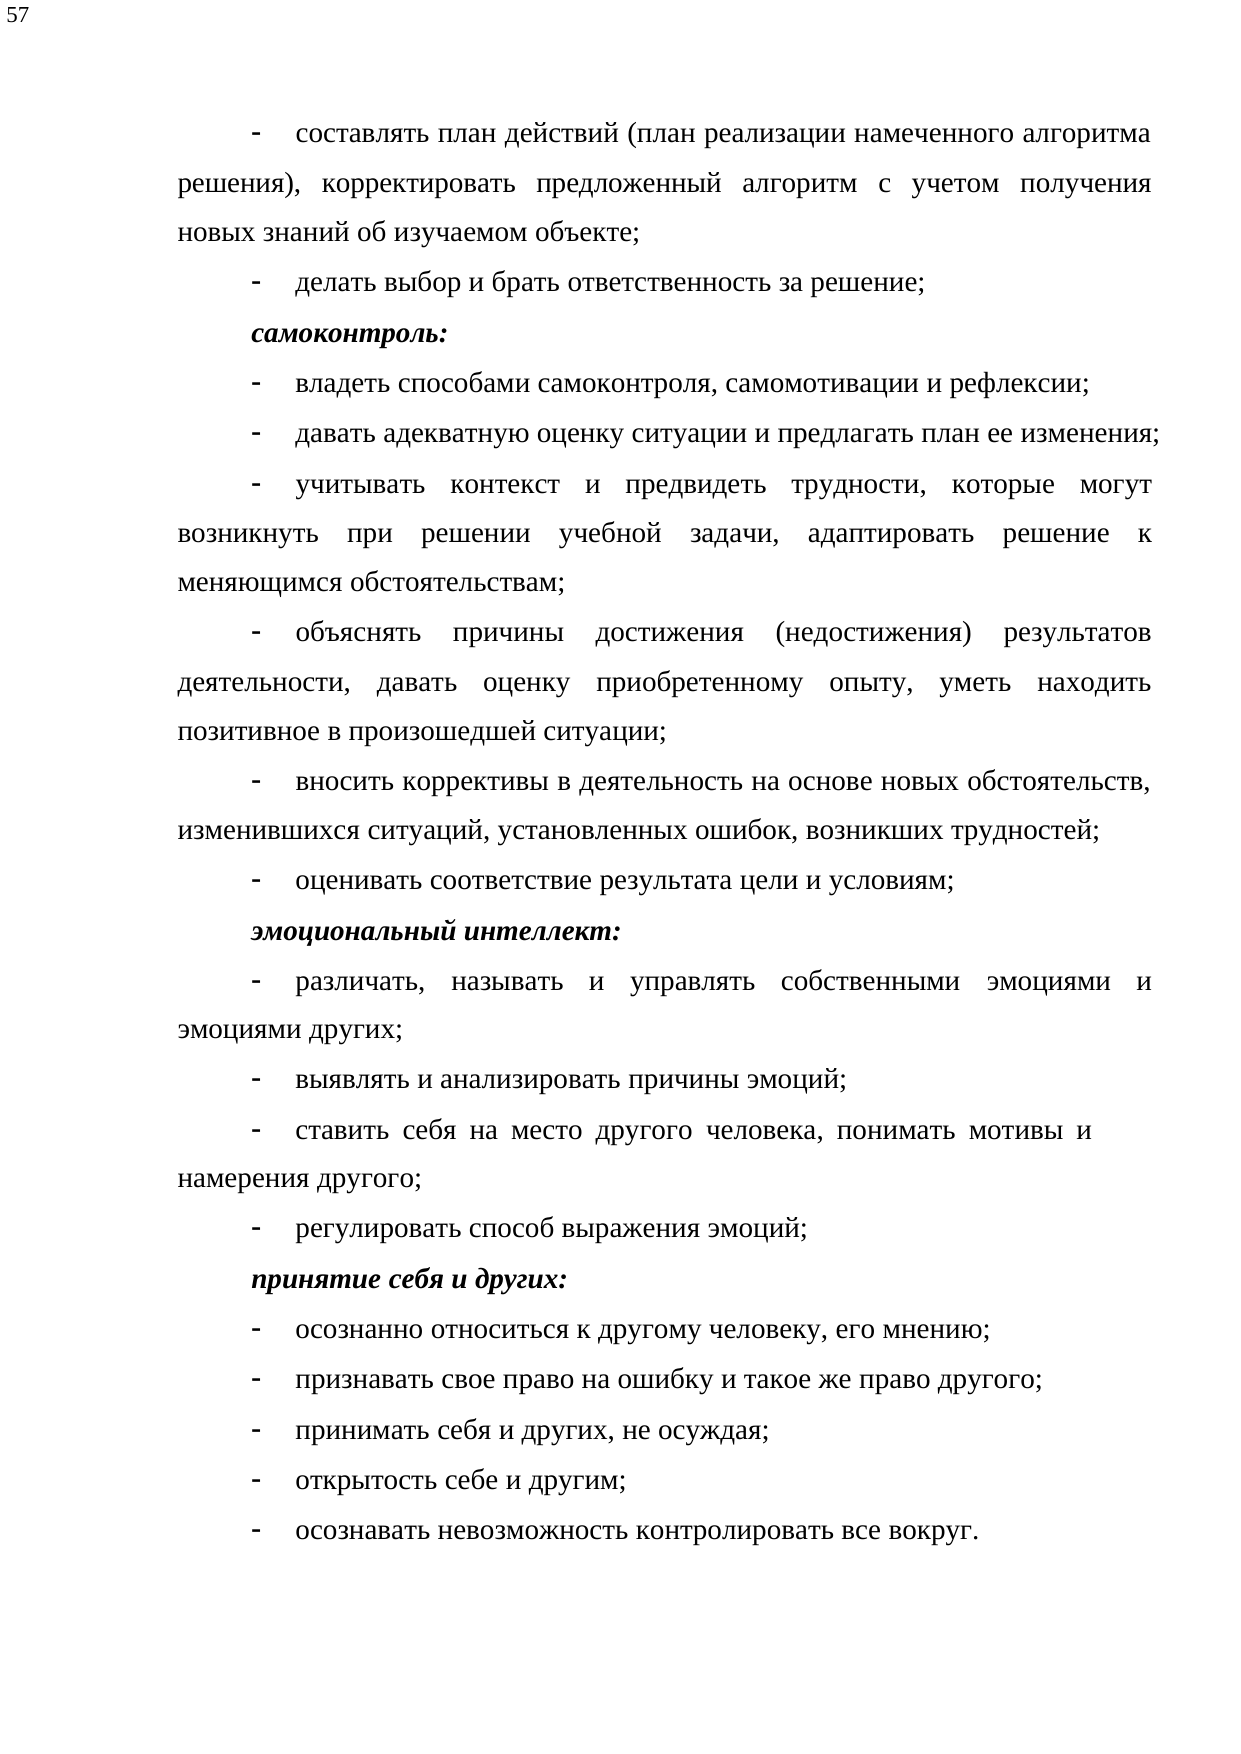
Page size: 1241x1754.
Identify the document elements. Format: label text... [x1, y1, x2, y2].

list владеть способами самоконтроля, самомотивации и рефлексии; [251, 365, 1163, 398]
list выявлять и анализировать причины эмоций; [251, 1061, 1163, 1095]
list делать выбор и брать ответственность за решение; [251, 264, 1163, 298]
list различать, называть и управлять собственными эмоциями и эмоциями других; [177, 963, 1152, 1045]
list принимать себя и других, не осуждая; [251, 1412, 1163, 1446]
list давать адекватную оценку ситуации и предлагать план ее изменения; [251, 415, 1163, 449]
list учитывать контекст и предвидеть трудности, которые могут возникнуть при решении учебной задачи, адаптировать решение к меняющимся обстоятельствам; [177, 466, 1152, 598]
list признавать свое право на ошибку и такое же право другого; [251, 1362, 1163, 1395]
list открытость себе и другим; [251, 1462, 1163, 1496]
list объяснять причины достижения (недостижения) результатов деятельности, давать оценку приобретенному опыту, уметь находить позитивное в произошедшей ситуации; [177, 614, 1152, 747]
subtitle принятие себя и других: [251, 1261, 1163, 1295]
list осознанно относиться к другому человеку, его мнению; [251, 1311, 1163, 1345]
list регулировать способ выражения эмоций; [251, 1211, 1163, 1244]
list оценивать соответствие результата цели и условиям; [251, 862, 1163, 896]
list ставить себя на место другого человека, понимать мотивы и намерения другого; [177, 1112, 1152, 1194]
list составлять план действий (план реализации намеченного алгоритма решения), корректировать предложенный алгоритм с учетом получения новых знаний об изучаемом объекте; [177, 116, 1152, 248]
list вносить коррективы в деятельность на основе новых обстоятельств, изменившихся ситуаций, установленных ошибок, возникших трудностей; [177, 763, 1151, 846]
list осознавать невозможность контролировать все вокруг. [251, 1512, 1163, 1546]
subtitle эмоциональный интеллект: [251, 913, 1163, 946]
subtitle самоконтроль: [251, 315, 1163, 349]
